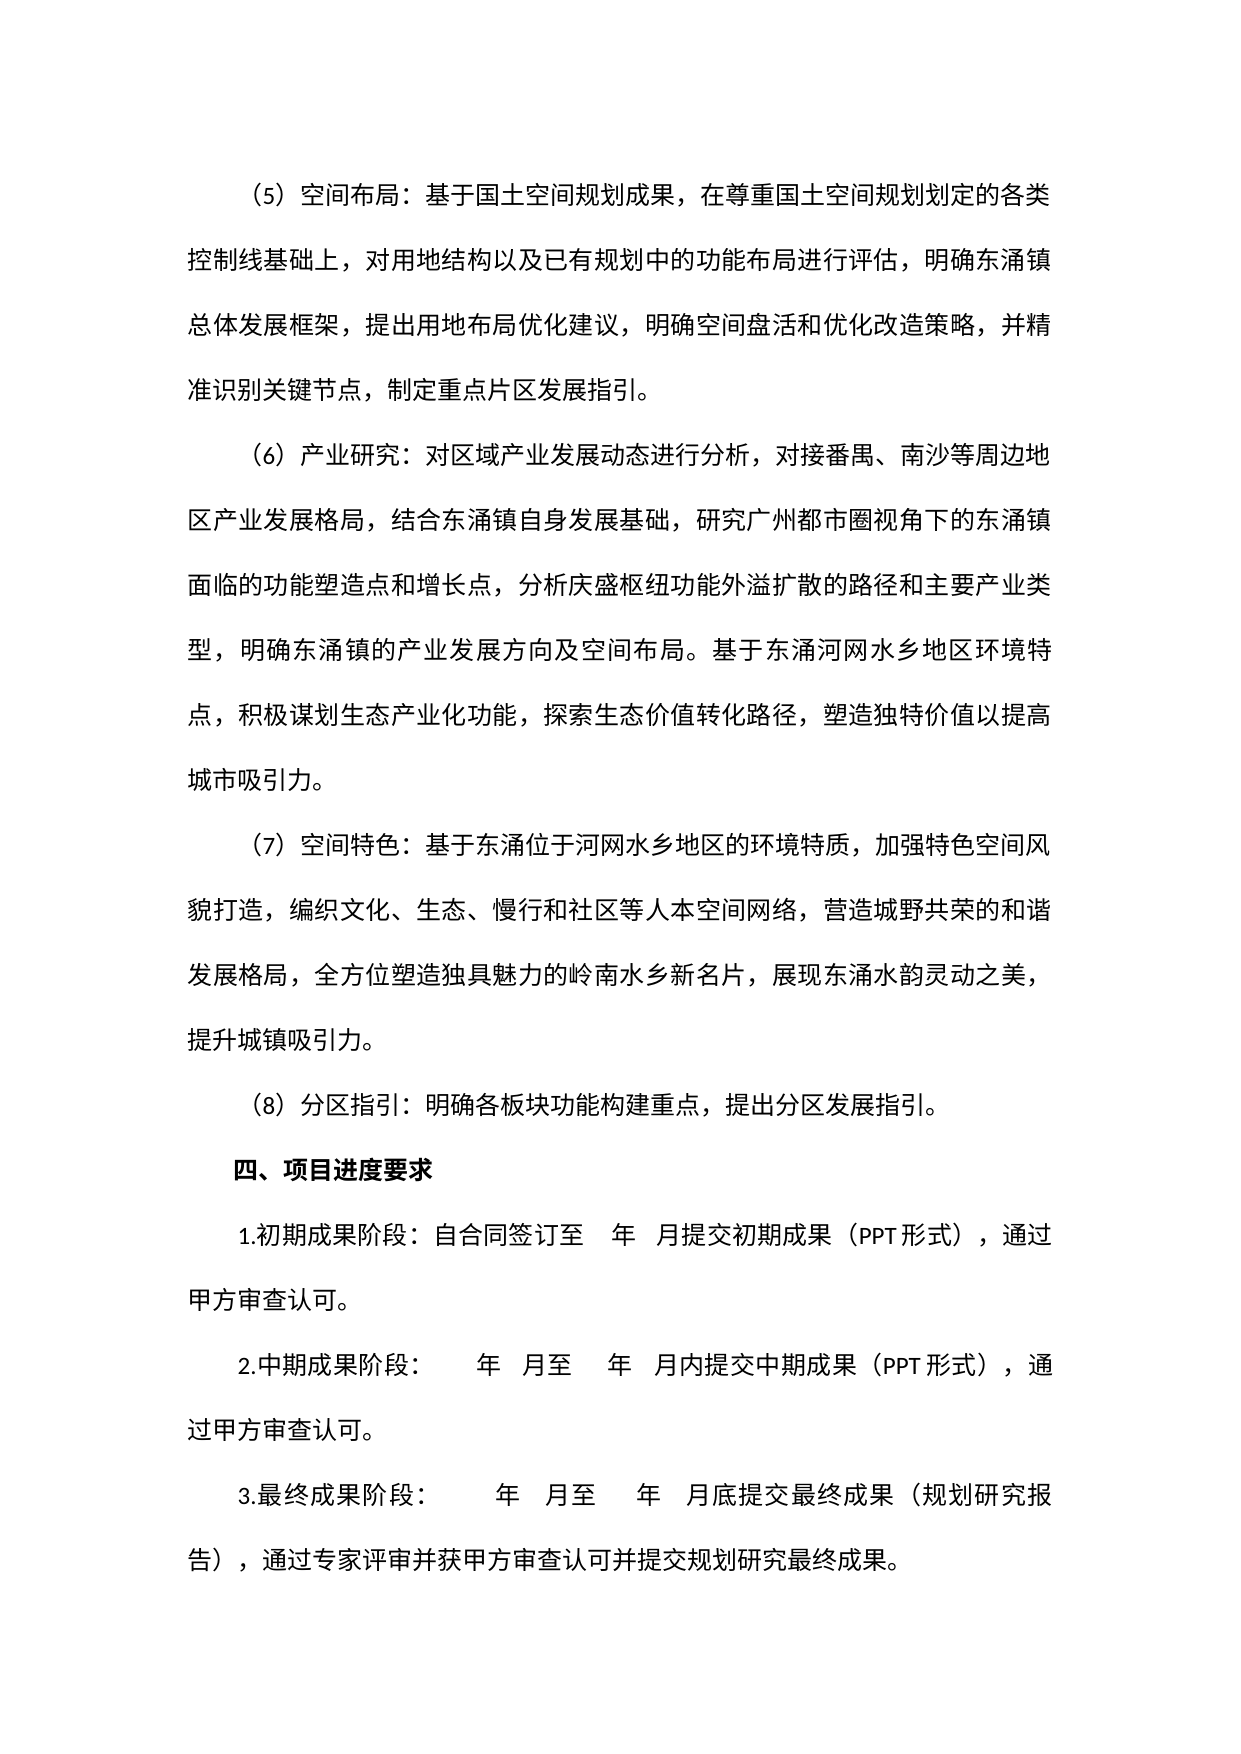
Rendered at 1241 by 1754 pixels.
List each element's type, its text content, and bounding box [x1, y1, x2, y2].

text （5）空间布局：基于国土空间规划成果，在尊重国土空间规划划定的各类控制线基础上，对用地结构以及已有规划中的功能布局进行评估，明确东涌镇总体发展框架，提出用地布局优化建议，明确空间盘活和优化改造策略，并精准识别关键节点，制定重点片区发展指引。 [187, 162, 1053, 422]
text 四、项目进度要求 [187, 1137, 1053, 1202]
text （8）分区指引：明确各板块功能构建重点，提出分区发展指引。 [187, 1072, 1053, 1137]
text 2.中期成果阶段： 年 月至 年 月内提交中期成果（PPT形式），通过甲方审查认可。 [187, 1332, 1053, 1462]
text （7）空间特色：基于东涌位于河网水乡地区的环境特质，加强特色空间风貌打造，编织文化、生态、慢行和社区等人本空间网络，营造城野共荣的和谐发展格局，全方位塑造独具魅力的岭南水乡新名片，展现东涌水韵灵动之美，提升城镇吸引力。 [187, 812, 1053, 1072]
text 1.初期成果阶段：自合同签订至 年 月提交初期成果（PPT形式），通过甲方审查认可。 [187, 1202, 1053, 1332]
text （6）产业研究：对区域产业发展动态进行分析，对接番禺、南沙等周边地区产业发展格局，结合东涌镇自身发展基础，研究广州都市圈视角下的东涌镇面临的功能塑造点和增长点，分析庆盛枢纽功能外溢扩散的路径和主要产业类型，明确东涌镇的产业发展方向及空间布局。基于东涌河网水乡地区环境特点，积极谋划生态产业化功能，探索生态价值转化路径，塑造独特价值以提高城市吸引力。 [187, 422, 1053, 812]
text 3.最终成果阶段： 年 月至 年 月底提交最终成果（规划研究报告），通过专家评审并获甲方审查认可并提交规划研究最终成果。 [187, 1462, 1053, 1592]
